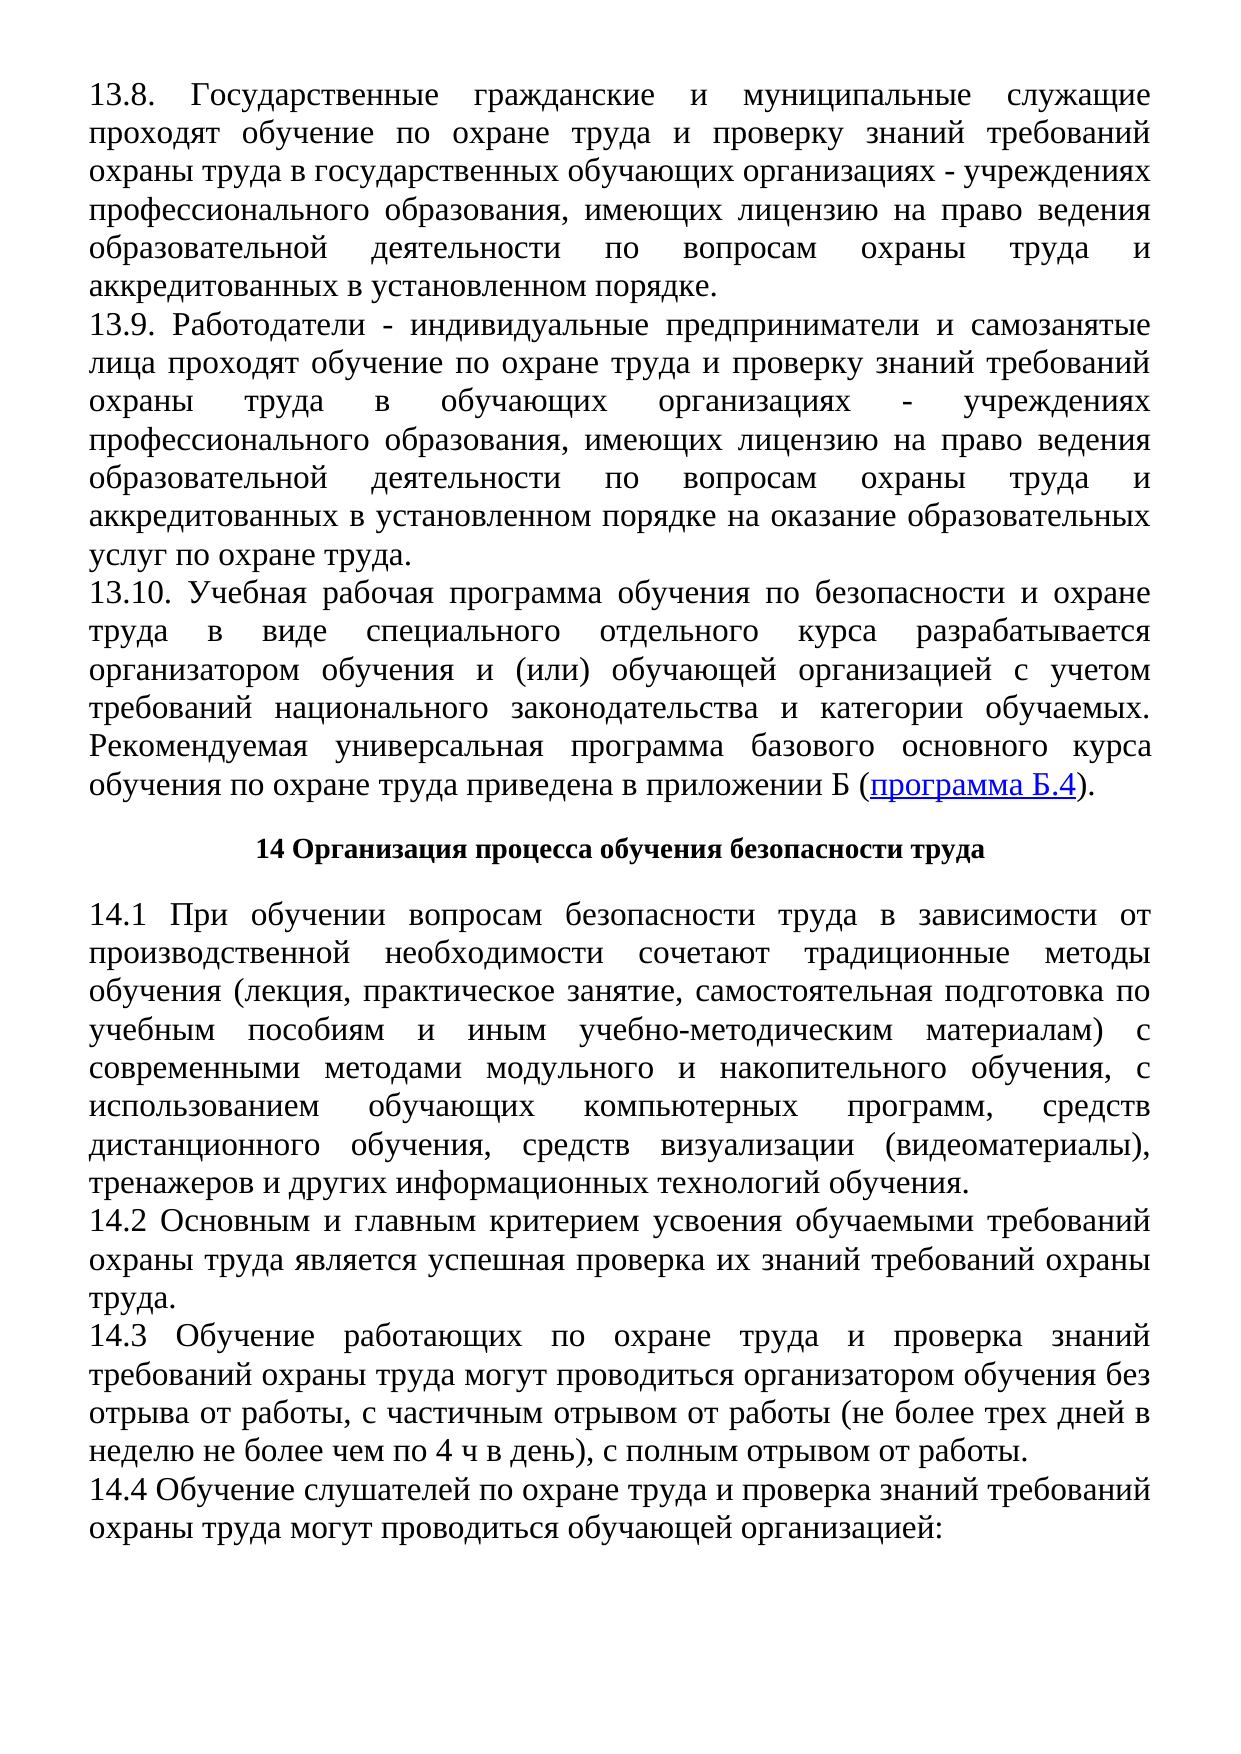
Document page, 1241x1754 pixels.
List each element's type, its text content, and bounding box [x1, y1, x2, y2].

text 14.4 Обучение слушателей по охране труда и проверка знаний требований охраны труда могут проводиться обучающей организацией: [89, 1469, 1152, 1546]
text 13.8. Государственные гражданские и муниципальные служащие проходят обучение по охране труда и проверку знаний требований охраны труда в государственных обучающих организациях - учреждениях профессионального образования, имеющих лицензию на право ведения образовательной деятельности по вопросам охраны труда и аккредитованных в установленном порядке. [89, 74, 1152, 304]
text 14 Организация процесса обучения безопасности труда [89, 831, 1152, 865]
text 13.9. Работодатели - индивидуальные предприниматели и самозанятые лица проходят обучение по охране труда и проверку знаний требований охраны труда в обучающих организациях - учреждениях профессионального образования, имеющих лицензию на право ведения образовательной деятельности по вопросам охраны труда и аккредитованных в установленном порядке на оказание образовательных услуг по охране труда. [89, 304, 1152, 572]
text 14.1 При обучении вопросам безопасности труда в зависимости от производственной необходимости сочетают традиционные методы обучения (лекция, практическое занятие, самостоятельная подготовка по учебным пособиям и иным учебно-методическим материалам) с современными методами модульного и накопительного обучения, с использованием обучающих компьютерных программ, средств дистанционного обучения, средств визуализации (видеоматериалы), тренажеров и других информационных технологий обучения. [89, 894, 1152, 1201]
text 14.2 Основным и главным критерием усвоения обучаемыми требований охраны труда является успешная проверка их знаний требований охраны труда. [89, 1201, 1152, 1316]
text 13.10. Учебная рабочая программа обучения по безопасности и охране труда в виде специального отдельного курса разрабатывается организатором обучения и (или) обучающей организацией с учетом требований национального законодательства и категории обучаемых. Рекомендуемая универсальная программа базового основного курса обучения по охране труда приведена в приложении Б (программа Б.4). [89, 572, 1152, 802]
text 14.3 Обучение работающих по охране труда и проверка знаний требований охраны труда могут проводиться организатором обучения без отрыва от работы, с частичным отрывом от работы (не более трех дней в неделю не более чем по 4 ч в день), с полным отрывом от работы. [89, 1316, 1152, 1469]
